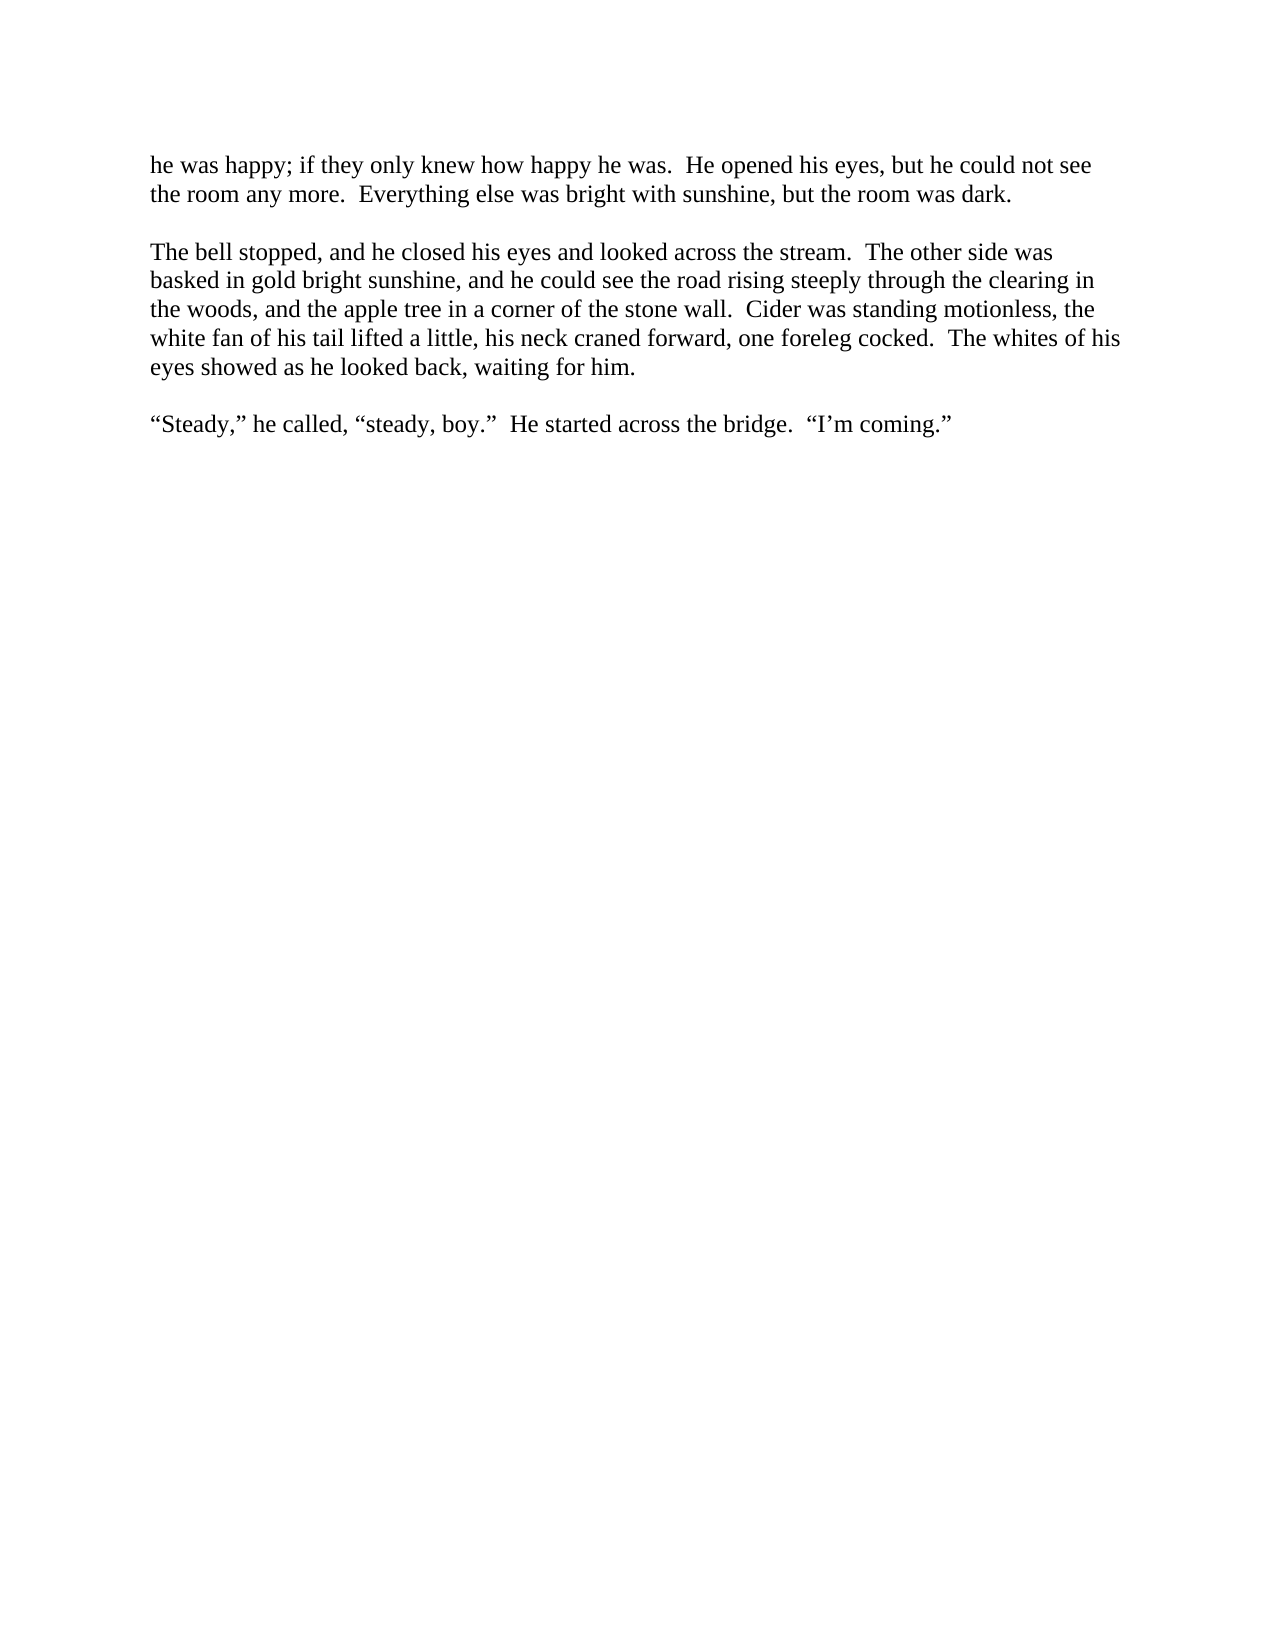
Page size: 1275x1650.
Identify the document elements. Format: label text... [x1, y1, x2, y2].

text “Steady,” he called, “steady, boy.” He started across the bridge. “I’m coming.” [150, 409, 1125, 438]
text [150, 150, 1125, 207]
text The bell stopped, and he closed his eyes and looked across the stream. The other side was basked in gold bright sunshine, and he could see the road rising steeply through the clearing in the woods, and the apple tree in a corner of the stone wall. Cider was standing motionless, the white fan of his tail lifted a little, his neck craned forward, one foreleg cocked. The whites of his eyes showed as he looked back, waiting for him. [150, 237, 1125, 380]
